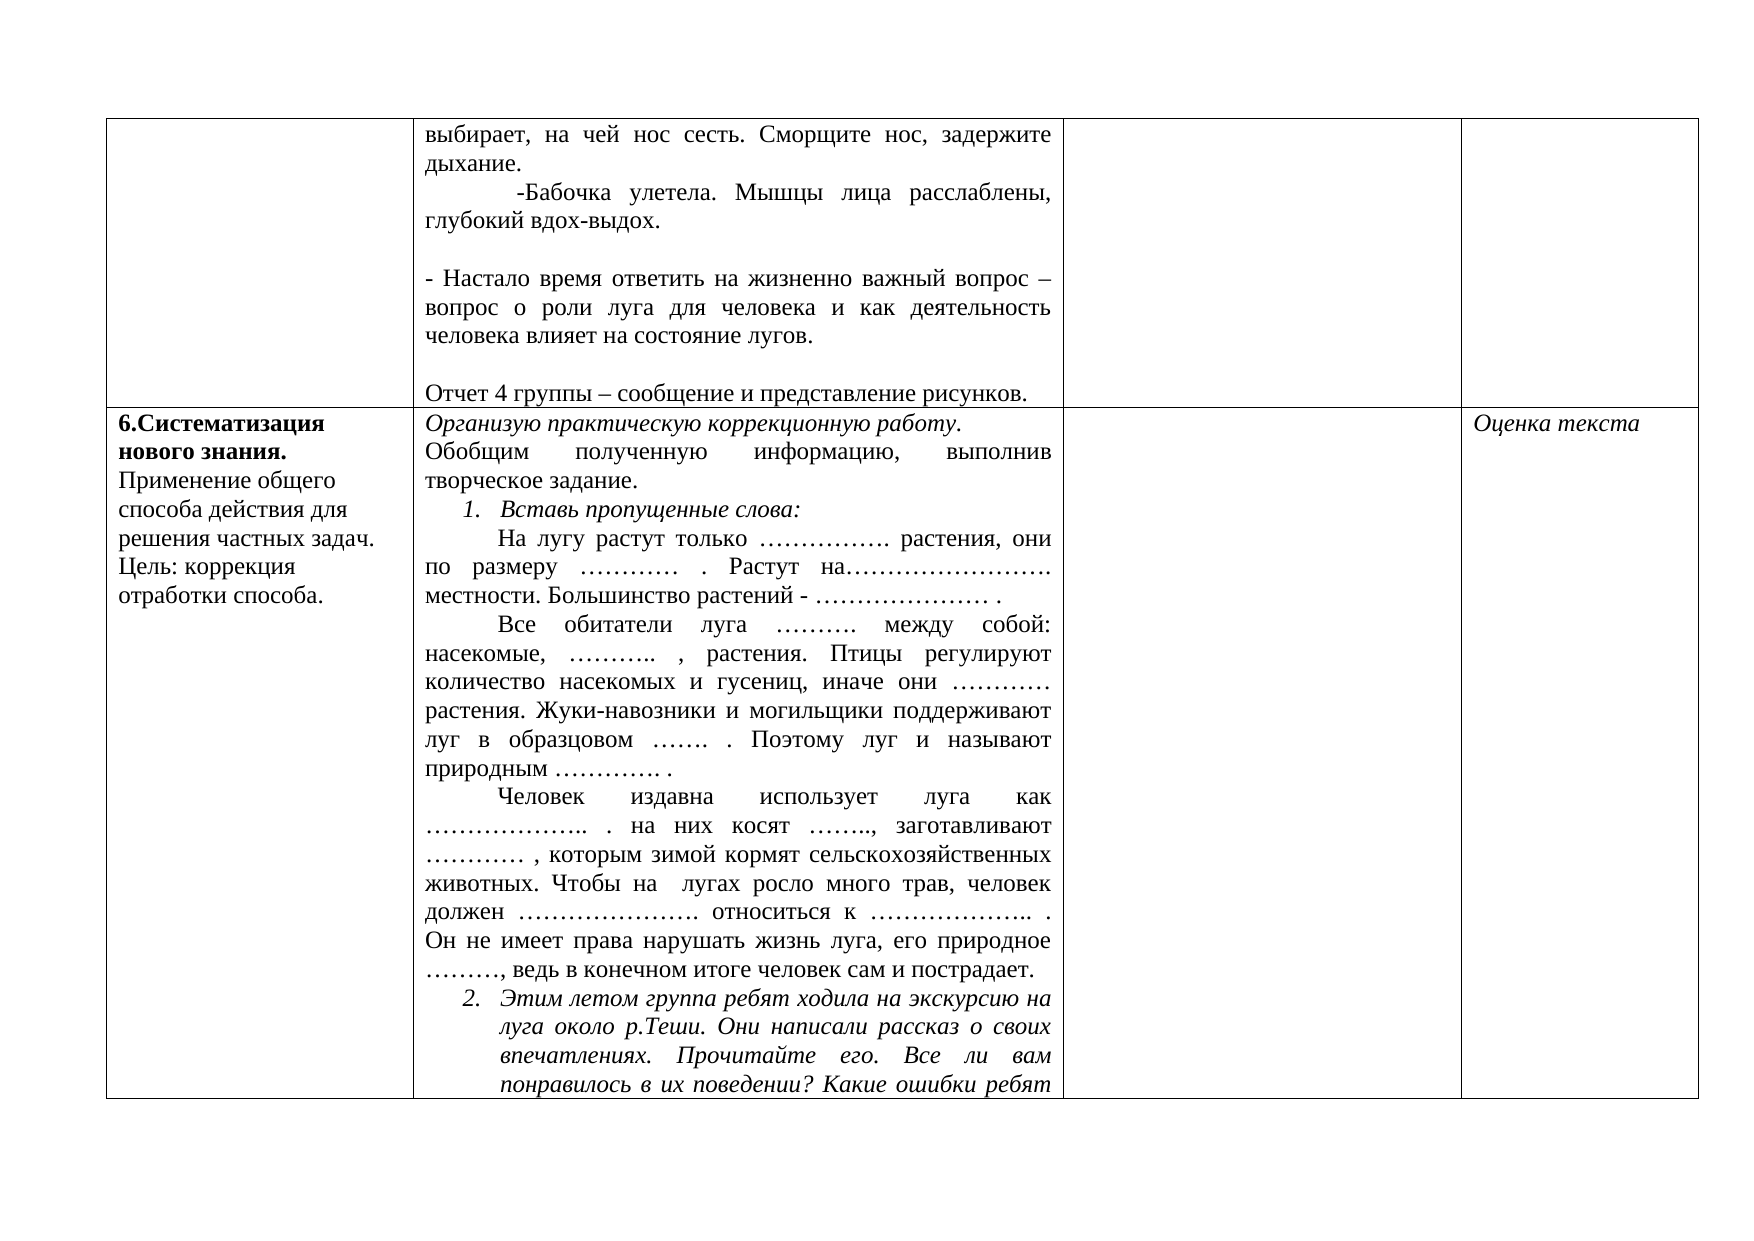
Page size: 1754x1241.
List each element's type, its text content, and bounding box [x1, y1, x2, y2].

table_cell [414, 119, 1063, 407]
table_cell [1462, 119, 1698, 407]
table_cell Оценка текста [1462, 408, 1698, 1098]
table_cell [1064, 119, 1461, 407]
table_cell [107, 119, 413, 407]
table_cell [1064, 408, 1461, 1098]
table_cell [414, 408, 1063, 1098]
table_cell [107, 408, 413, 1098]
